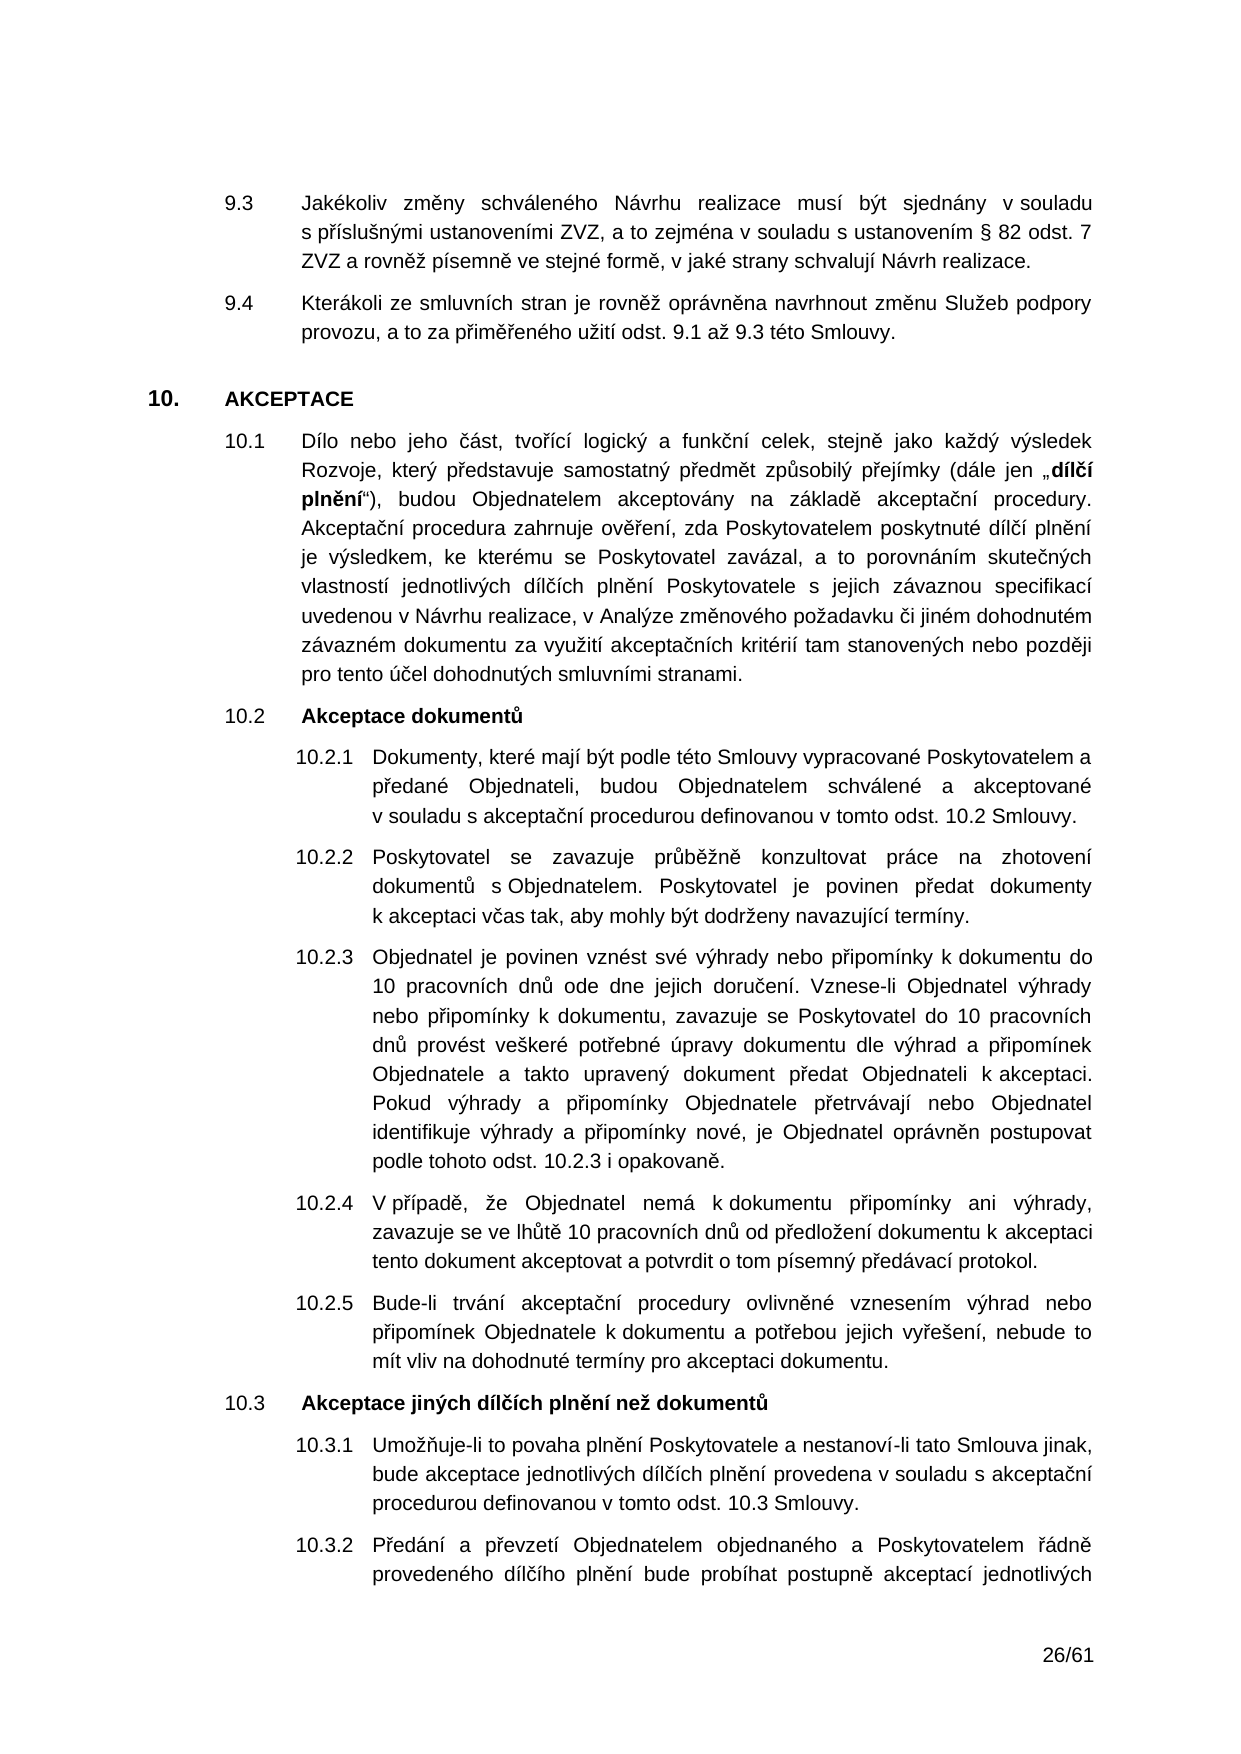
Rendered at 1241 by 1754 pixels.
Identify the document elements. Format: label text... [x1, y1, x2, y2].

list Umožňuje-li to povaha plnění Poskytovatele a nestanoví-li tato Smlouva jinak, bude akceptace jednotlivých dílčích plnění provedena v souladu s akceptační procedurou definovanou v tomto odst. 10.3 Smlouvy. [295, 1429, 1093, 1516]
text Akceptace dokumentů [224, 700, 1093, 729]
text Akceptace jiných dílčích plnění než dokumentů [224, 1387, 1093, 1416]
text Jakékoliv změny schváleného Návrhu realizace musí být sjednány v souladu s příslušnými ustanoveními ZVZ, a to zejména v souladu s ustanovením § 82 odst. 7 ZVZ a rovněž písemně ve stejné formě, v jaké strany schvalují Návrh realizace. [224, 187, 1093, 275]
text Dílo nebo jeho část, tvořící logický a funkční celek, stejně jako každý výsledek Rozvoje, který představuje samostatný předmět způsobilý přejímky (dále jen „dílčí plnění“), budou Objednatelem akceptovány na základě akceptační procedury. Akceptační procedura zahrnuje ověření, zda Poskytovatelem poskytnuté dílčí plnění je výsledkem, ke kterému se Poskytovatel zavázal, a to porovnáním skutečných vlastností jednotlivých dílčích plnění Poskytovatele s jejich závaznou specifikací uvedenou v Návrhu realizace, v Analýze změnového požadavku či jiném dohodnutém závazném dokumentu za využití akceptačních kritérií tam stanovených nebo později pro tento účel dohodnutých smluvními stranami. [224, 425, 1093, 687]
list Bude-li trvání akceptační procedury ovlivněné vznesením výhrad nebo připomínek Objednatele k dokumentu a potřebou jejich vyřešení, nebude to mít vliv na dohodnuté termíny pro akceptaci dokumentu. [295, 1287, 1093, 1375]
list Poskytovatel se zavazuje průběžně konzultovat práce na zhotovení dokumentů s Objednatelem. Poskytovatel je povinen předat dokumenty k akceptaci včas tak, aby mohly být dodrženy navazující termíny. [295, 841, 1093, 929]
text Kterákoli ze smluvních stran je rovněž oprávněna navrhnout změnu Služeb podpory provozu, a to za přiměřeného užití odst. 9.1 až 9.3 této Smlouvy. [224, 287, 1093, 346]
list Objednatel je povinen vznést své výhrady nebo připomínky k dokumentu do 10 pracovních dnů ode dne jejich doručení. Vznese-li Objednatel výhrady nebo připomínky k dokumentu, zavazuje se Poskytovatel do 10 pracovních dnů provést veškeré potřebné úpravy dokumentu dle výhrad a připomínek Objednatele a takto upravený dokument předat Objednateli k akceptaci. Pokud výhrady a připomínky Objednatele přetrvávají nebo Objednatel identifikuje výhrady a připomínky nové, je Objednatel oprávněn postupovat podle tohoto odst. 10.2.3 i opakovaně. [295, 941, 1093, 1175]
list Dokumenty, které mají být podle této Smlouvy vypracované Poskytovatelem a předané Objednateli, budou Objednatelem schválené a akceptované v souladu s akceptační procedurou definovanou v tomto odst. 10.2 Smlouvy. [295, 741, 1093, 829]
list V případě, že Objednatel nemá k dokumentu připomínky ani výhrady, zavazuje se ve lhůtě 10 pracovních dnů od předložení dokumentu k akceptaci tento dokument akceptovat a potvrdit o tom písemný předávací protokol. [295, 1187, 1093, 1275]
text AKCEPTACE [148, 383, 1093, 412]
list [295, 1529, 1093, 1587]
